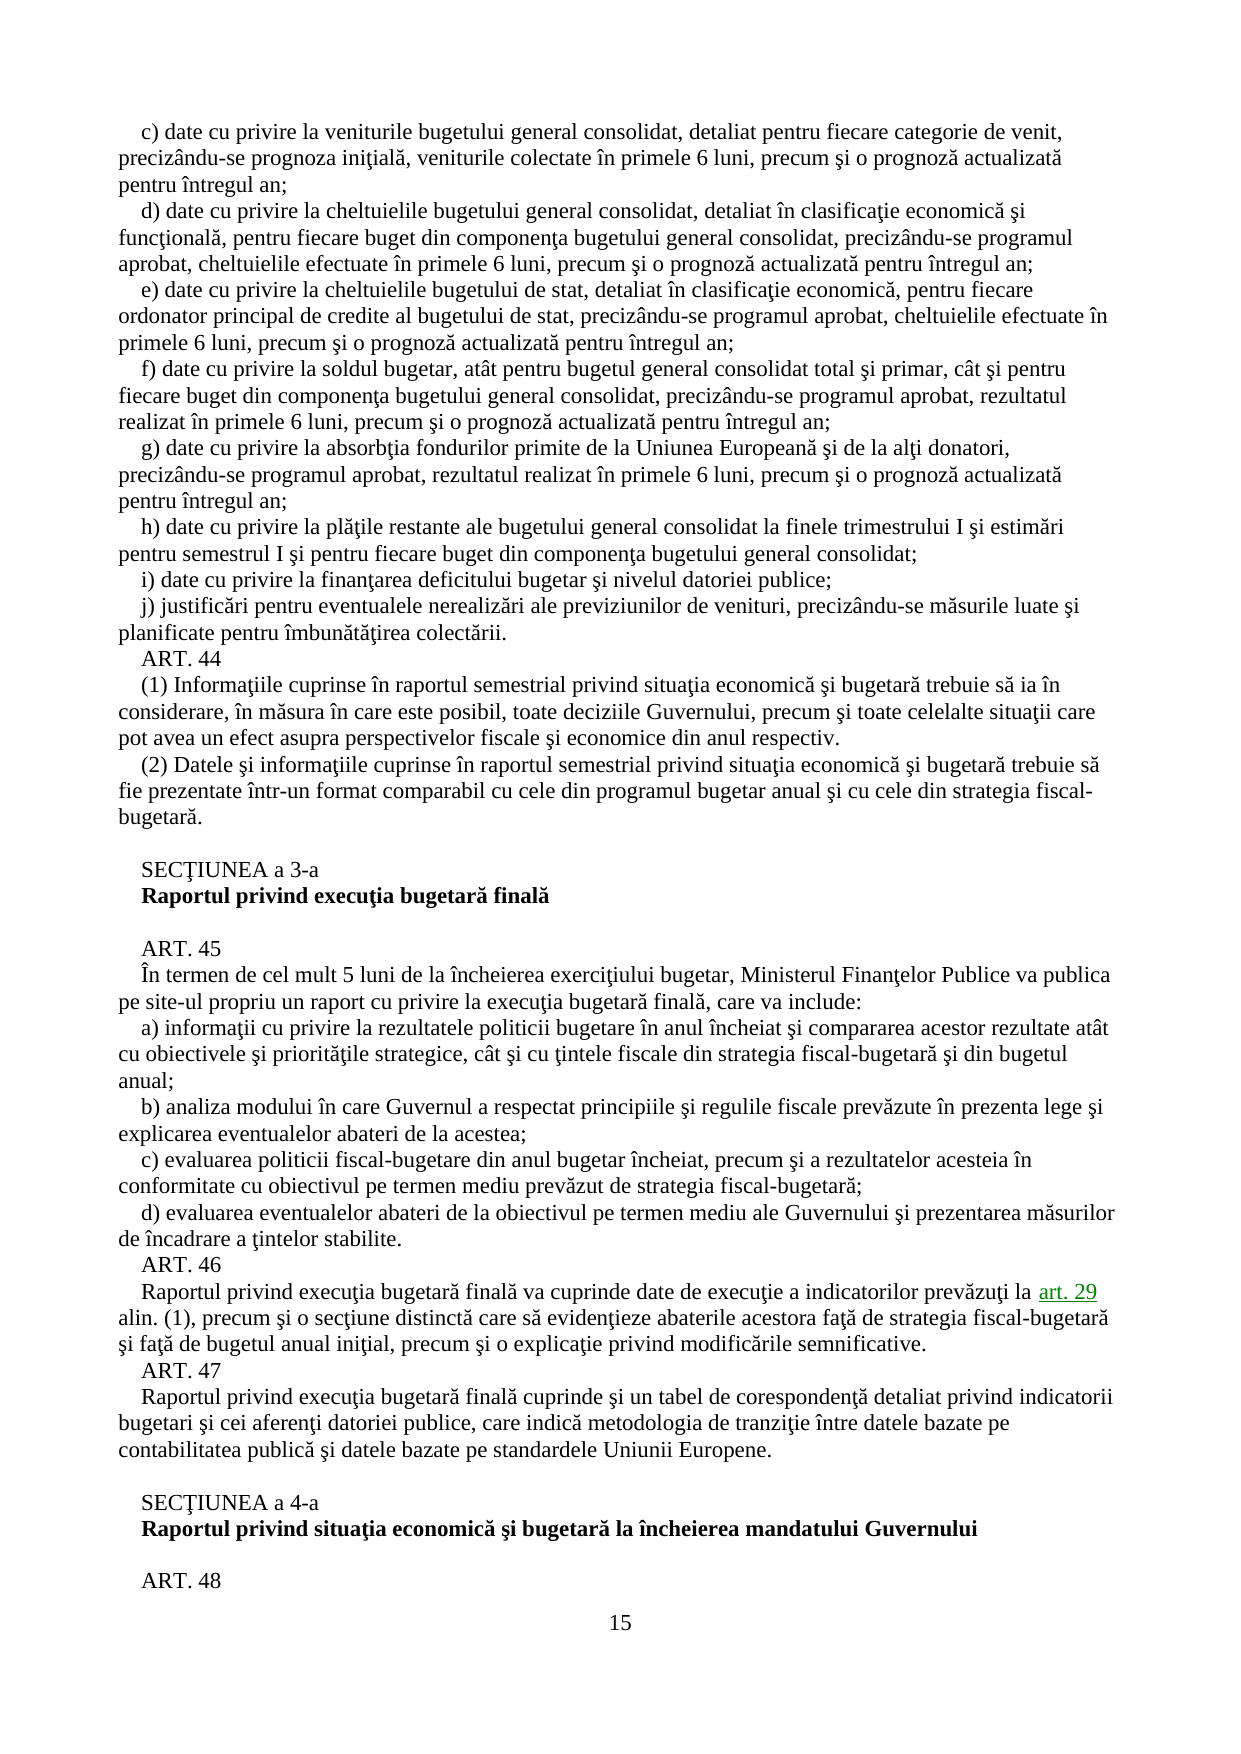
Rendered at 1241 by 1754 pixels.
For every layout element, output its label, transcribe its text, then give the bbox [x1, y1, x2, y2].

text Raportul privind execuţia bugetară finală va cuprinde date de execuţie a indicatorilor prevăzuţi la art. 29 alin. (1), precum şi o secţiune distinctă care să evidenţieze abaterile acestora faţă de strategia fiscal-bugetară şi faţă de bugetul anual iniţial, precum şi o explicaţie privind modificările semnificative. [118, 1278, 1122, 1357]
text b) analiza modului în care Guvernul a respectat principiile şi regulile fiscale prevăzute în prezenta lege şi explicarea eventualelor abateri de la acestea; [118, 1093, 1122, 1146]
text c) date cu privire la veniturile bugetului general consolidat, detaliat pentru fiecare categorie de venit, precizându-se prognoza iniţială, veniturile colectate în primele 6 luni, precum şi o prognoză actualizată pentru întregul an; [118, 118, 1122, 197]
text ART. 47 [118, 1357, 1122, 1383]
text h) date cu privire la plăţile restante ale bugetului general consolidat la finele trimestrului I şi estimări pentru semestrul I şi pentru fiecare buget din componenţa bugetului general consolidat; [118, 513, 1122, 566]
text SECŢIUNEA a 3-a [118, 856, 1122, 882]
text ART. 48 [118, 1568, 1122, 1594]
text (2) Datele şi informaţiile cuprinse în raportul semestrial privind situaţia economică şi bugetară trebuie să fie prezentate într-un format comparabil cu cele din programul bugetar anual şi cu cele din strategia fiscal-bugetară. [118, 751, 1122, 830]
text a) informaţii cu privire la rezultatele politicii bugetare în anul încheiat şi compararea acestor rezultate atât cu obiectivele şi priorităţile strategice, cât şi cu ţintele fiscale din strategia fiscal-bugetară şi din bugetul anual; [118, 1014, 1122, 1093]
text c) evaluarea politicii fiscal-bugetare din anul bugetar încheiat, precum şi a rezultatelor acesteia în conformitate cu obiectivul pe termen mediu prevăzut de strategia fiscal-bugetară; [118, 1146, 1122, 1199]
text d) date cu privire la cheltuielile bugetului general consolidat, detaliat în clasificaţie economică şi funcţională, pentru fiecare buget din componenţa bugetului general consolidat, precizându-se programul aprobat, cheltuielile efectuate în primele 6 luni, precum şi o prognoză actualizată pentru întregul an; [118, 197, 1122, 276]
text Raportul privind execuţia bugetară finală [118, 882, 1122, 909]
text În termen de cel mult 5 luni de la încheierea exerciţiului bugetar, Ministerul Finanţelor Publice va publica pe site-ul propriu un raport cu privire la execuţia bugetară finală, care va include: [118, 961, 1122, 1014]
text SECŢIUNEA a 4-a [118, 1488, 1122, 1515]
text e) date cu privire la cheltuielile bugetului de stat, detaliat în clasificaţie economică, pentru fiecare ordonator principal de credite al bugetului de stat, precizându-se programul aprobat, cheltuielile efectuate în primele 6 luni, precum şi o prognoză actualizată pentru întregul an; [118, 276, 1122, 355]
text j) justificări pentru eventualele nerealizări ale previziunilor de venituri, precizându-se măsurile luate şi planificate pentru îmbunătăţirea colectării. [118, 592, 1122, 645]
text ART. 44 [118, 645, 1122, 672]
text ART. 46 [118, 1251, 1122, 1278]
text d) evaluarea eventualelor abateri de la obiectivul pe termen mediu ale Guvernului şi prezentarea măsurilor de încadrare a ţintelor stabilite. [118, 1199, 1122, 1251]
text ART. 45 [118, 935, 1122, 961]
text (1) Informaţiile cuprinse în raportul semestrial privind situaţia economică şi bugetară trebuie să ia în considerare, în măsura în care este posibil, toate deciziile Guvernului, precum şi toate celelalte situaţii care pot avea un efect asupra perspectivelor fiscale şi economice din anul respectiv. [118, 672, 1122, 751]
text Raportul privind situaţia economică şi bugetară la încheierea mandatului Guvernului [118, 1515, 1122, 1541]
text f) date cu privire la soldul bugetar, atât pentru bugetul general consolidat total şi primar, cât şi pentru fiecare buget din componenţa bugetului general consolidat, precizându-se programul aprobat, rezultatul realizat în primele 6 luni, precum şi o prognoză actualizată pentru întregul an; [118, 355, 1122, 434]
text g) date cu privire la absorbţia fondurilor primite de la Uniunea Europeană şi de la alţi donatori, precizându-se programul aprobat, rezultatul realizat în primele 6 luni, precum şi o prognoză actualizată pentru întregul an; [118, 434, 1122, 513]
text Raportul privind execuţia bugetară finală cuprinde şi un tabel de corespondenţă detaliat privind indicatorii bugetari şi cei aferenţi datoriei publice, care indică metodologia de tranziţie între datele bazate pe contabilitatea publică şi datele bazate pe standardele Uniunii Europene. [118, 1383, 1122, 1462]
text i) date cu privire la finanţarea deficitului bugetar şi nivelul datoriei publice; [118, 566, 1122, 592]
